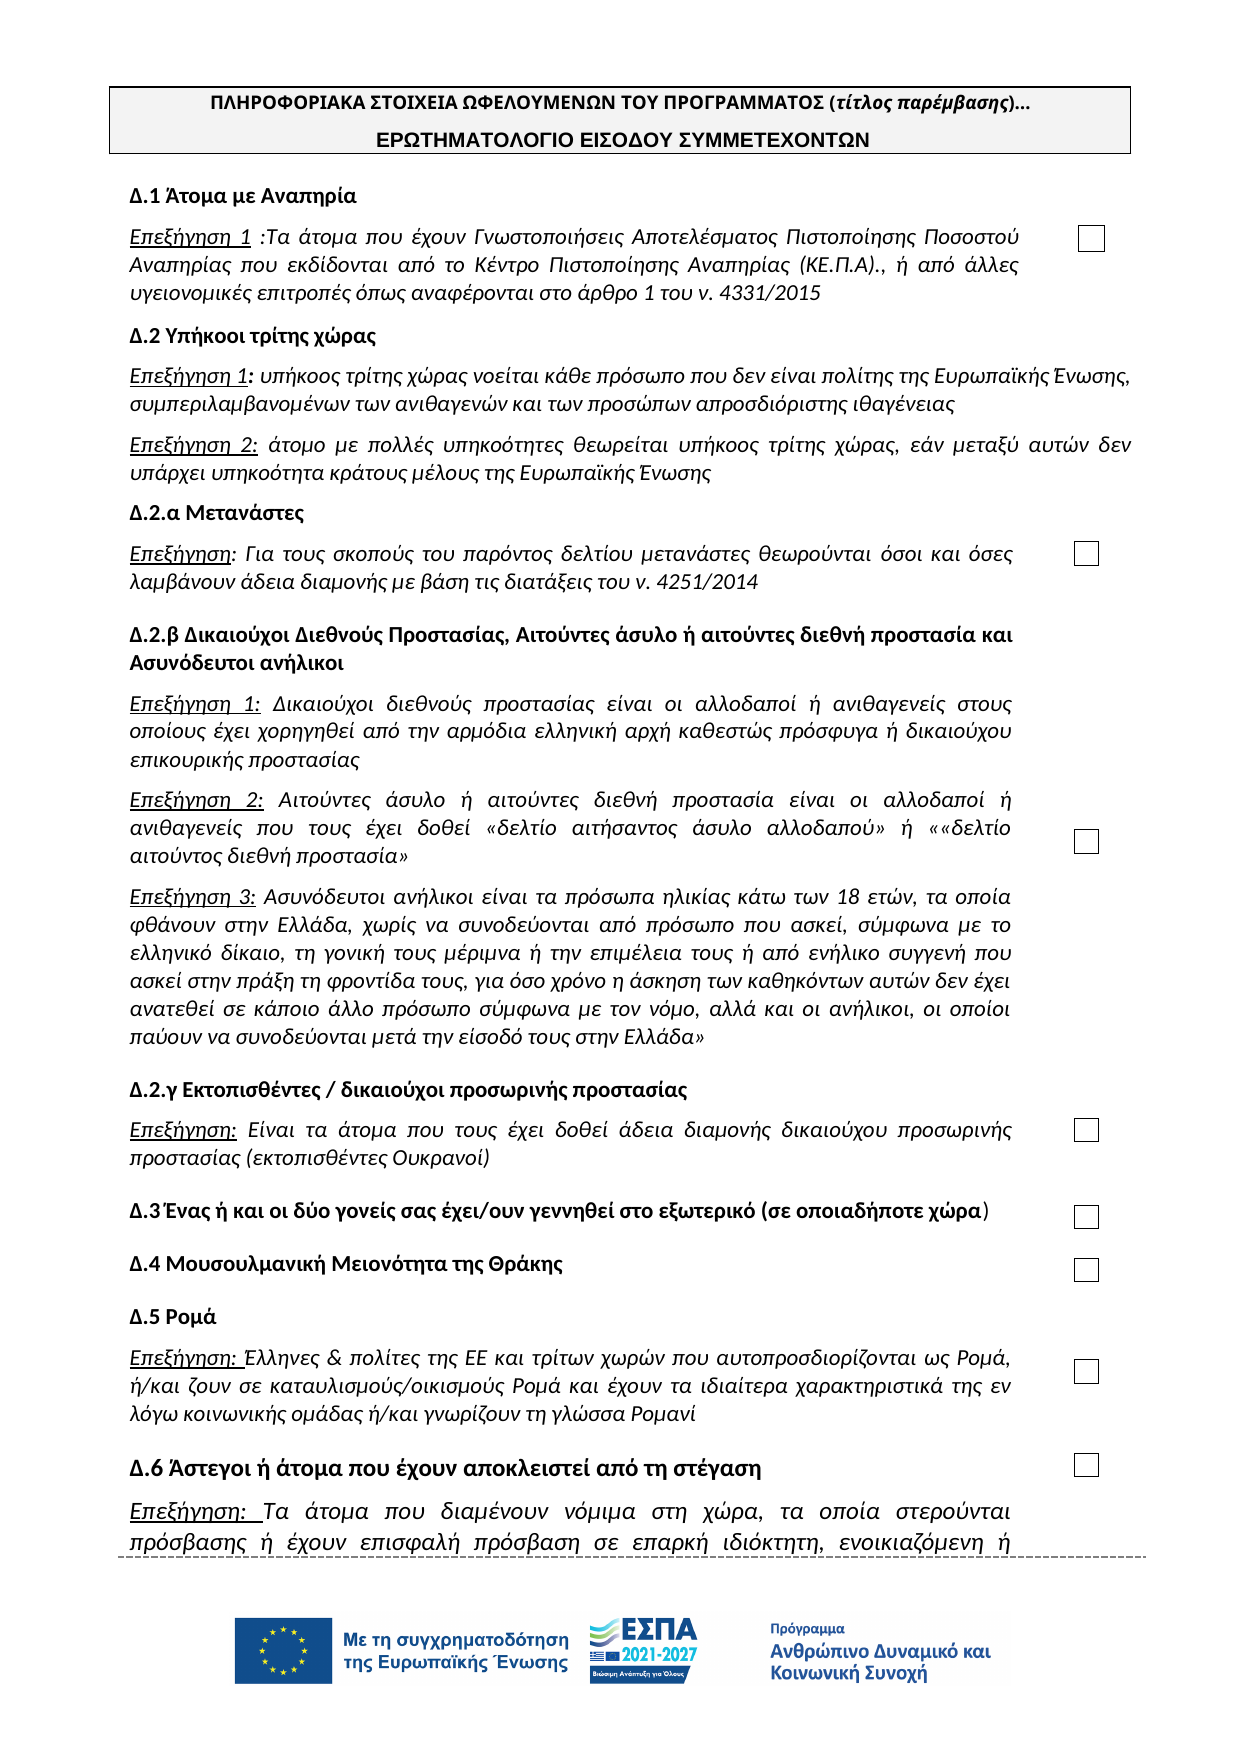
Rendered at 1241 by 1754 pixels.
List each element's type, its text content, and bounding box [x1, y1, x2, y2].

table_cell [1026, 1063, 1146, 1184]
table_cell [1026, 1184, 1146, 1237]
table_cell Δ.2.γ Εκτοπισθέντες / δικαιούχοι προσωρινής προστασίας Επεξήγηση: Είναι τα άτομα που τους έχει δοθεί άδεια διαμονής δικαιούχου προσωρινής προστασίας (εκτοπισθέντες Ουκρανοί) [118, 1063, 1026, 1184]
table_cell Δ.1 Άτομα με Αναπηρία Επεξήγηση 1 :Τα άτομα που έχουν Γνωστοποιήσεις Αποτελέσματος Πιστοποίησης Ποσοστού Αναπηρίας που εκδίδονται από το Κέντρο Πιστοποίησης Αναπηρίας (ΚΕ.Π.Α)., ή από άλλες υγειονομικές επιτροπές όπως αναφέρονται στο άρθρο 1 του ν. 4331/2015 [118, 155, 1034, 321]
table_cell [1034, 155, 1148, 321]
table_cell Δ.5 Ρομά Επεξήγηση: Έλληνες & πολίτες της ΕΕ και τρίτων χωρών που αυτοπροσδιορίζονται ως Ρομά, ή/και ζουν σε καταυλισμούς/οικισμούς Ρομά και έχουν τα ιδιαίτερα χαρακτηριστικά της εν λόγω κοινωνικής ομάδας ή/και γνωρίζουν τη γλώσσα Ρομανί [118, 1290, 1026, 1439]
table_cell Δ.4 Μουσουλμανική Μειονότητα της Θράκης [118, 1237, 1026, 1290]
table_cell [1026, 1440, 1146, 1556]
table_cell [1026, 608, 1146, 1062]
table_cell Δ.2 Υπήκοοι τρίτης χώρας Επεξήγηση 1: υπήκοος τρίτης χώρας νοείται κάθε πρόσωπο που δεν είναι πολίτης της Ευρωπαϊκής Ένωσης, συμπεριλαμβανομένων των ανιθαγενών και των προσώπων απροσδιόριστης ιθαγένειας Επεξήγηση 2: άτομο με πολλές υπηκοότητες θεωρείται υπήκοος τρίτης χώρας, εάν μεταξύ αυτών δεν υπάρχει υπηκοότητα κράτους μέλους της Ευρωπαϊκής Ένωσης [118, 321, 1146, 486]
table_cell [1026, 1290, 1146, 1439]
table_cell [1026, 1237, 1146, 1290]
table_cell Δ.3 Ένας ή και οι δύο γονείς σας έχει/ουν γεννηθεί στο εξωτερικό (σε οποιαδήποτε χώρα) [118, 1184, 1026, 1237]
picture [229, 1611, 1011, 1686]
table_cell Δ.2.α Μετανάστες Επεξήγηση: Για τους σκοπούς του παρόντος δελτίου μετανάστες θεωρούνται όσοι και όσες λαμβάνουν άδεια διαμονής με βάση τις διατάξεις του ν. 4251/2014 [118, 486, 1026, 608]
table_cell Δ.2.β Δικαιούχοι Διεθνούς Προστασίας, Αιτούντες άσυλο ή αιτούντες διεθνή προστασία και Ασυνόδευτοι ανήλικοι Επεξήγηση 1: Δικαιούχοι διεθνούς προστασίας είναι οι αλλοδαποί ή ανιθαγενείς στους οποίους έχει χορηγηθεί από την αρμόδια ελληνική αρχή καθεστώς πρόσφυγα ή δικαιούχου επικουρικής προστασίας Επεξήγηση 2: Αιτούντες άσυλο ή αιτούντες διεθνή προστασία είναι οι αλλοδαποί ή ανιθαγενείς που τους έχει δοθεί «δελτίο αιτήσαντος άσυλο αλλοδαπού» ή ««δελτίο αιτούντος διεθνή προστασία» Επεξήγηση 3: Ασυνόδευτοι ανήλικοι είναι τα πρόσωπα ηλικίας κάτω των 18 ετών, τα οποία φθάνουν στην Ελλάδα, χωρίς να συνοδεύονται από πρόσωπο που ασκεί, σύμφωνα με το ελληνικό δίκαιο, τη γονική τους μέριμνα ή την επιμέλεια τους ή από ενήλικο συγγενή που ασκεί στην πράξη τη φροντίδα τους, για όσο χρόνο η άσκηση των καθηκόντων αυτών δεν έχει ανατεθεί σε κάποιο άλλο πρόσωπο σύμφωνα με τον νόμο, αλλά και οι ανήλικοι, οι οποίοι παύουν να συνοδεύονται μετά την είσοδό τους στην Ελλάδα» [118, 608, 1026, 1062]
table_cell [1026, 486, 1146, 608]
